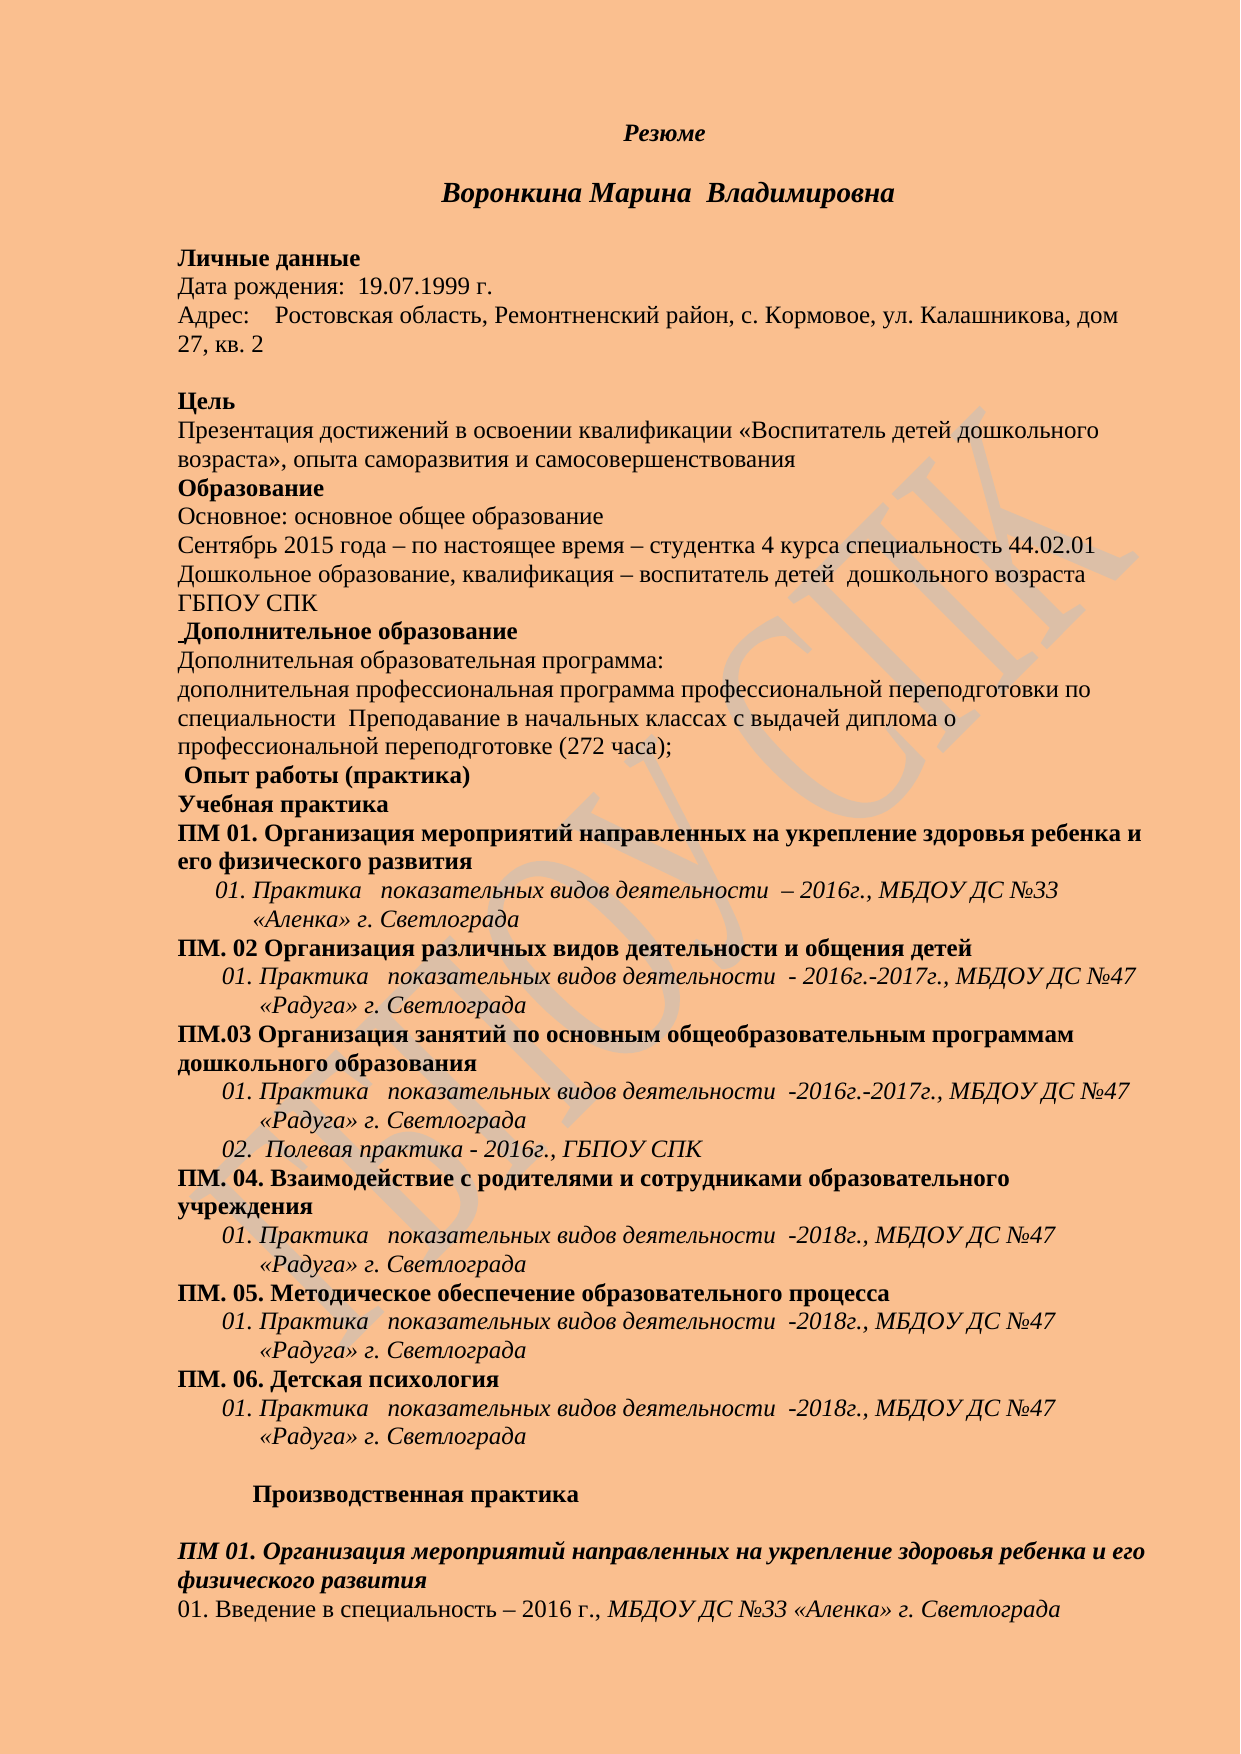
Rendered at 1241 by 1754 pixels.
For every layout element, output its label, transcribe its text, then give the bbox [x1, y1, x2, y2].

list Практика показательных видов деятельности – 2016г., МБДОУ ДС №33 «Аленка» г. Светлограда [215, 875, 1152, 933]
text Сентябрь 2015 года – по настоящее время – студентка 4 курса специальность 44.02.01 Дошкольное образование, квалификация – воспитатель детей дошкольного возраста ГБПОУ СПК [177, 530, 1152, 616]
text Личные данные [177, 243, 1152, 271]
list Практика показательных видов деятельности -2016г.-2017г., МБДОУ ДС №47 «Радуга» г. Светлограда [222, 1076, 1152, 1134]
text Основное: основное общее образование [177, 501, 1152, 530]
text 01. Введение в специальность – 2016 г., МБДОУ ДС №33 «Аленка» г. Светлограда [177, 1594, 1152, 1623]
text Дополнительное образование [177, 616, 1152, 645]
list Практика показательных видов деятельности -2018г., МБДОУ ДС №47 «Радуга» г. Светлограда [222, 1220, 1152, 1278]
text Дополнительная образовательная программа: [177, 645, 1152, 674]
text дополнительная профессиональная программа профессиональной переподготовки по специальности Преподавание в начальных классах с выдачей диплома о профессиональной переподготовке (272 часа); [177, 674, 1152, 760]
text ПМ. 06. Детская психология [177, 1364, 1152, 1393]
text ПМ. 04. Взаимодействие с родителями и сотрудниками образовательного учреждения [177, 1163, 1152, 1220]
list Практика показательных видов деятельности -2018г., МБДОУ ДС №47 «Радуга» г. Светлограда [222, 1306, 1152, 1364]
text Цель [177, 386, 1152, 415]
text Учебная практика [177, 789, 1152, 818]
text ПМ 01. Организация мероприятий направленных на укрепление здоровья ребенка и его физического развития [177, 818, 1152, 875]
text Опыт работы (практика) [177, 760, 1152, 789]
text ПМ. 05. Методическое обеспечение образовательного процесса [177, 1278, 1152, 1306]
text ПМ. 02 Организация различных видов деятельности и общения детей [177, 933, 1152, 961]
text Адрес: Ростовская область, Ремонтненский район, с. Кормовое, ул. Калашникова, дом 27, кв. 2 [177, 300, 1152, 358]
text ПМ 01. Организация мероприятий направленных на укрепление здоровья ребенка и его физического развития [177, 1536, 1152, 1594]
text Воронкина Марина Владимировна [177, 176, 1152, 209]
text Презентация достижений в освоении квалификации «Воспитатель детей дошкольного возраста», опыта саморазвития и самосовершенствования [177, 415, 1152, 473]
text Дата рождения: 19.07.1999 г. [177, 271, 1152, 300]
text Образование [177, 473, 1152, 501]
list Практика показательных видов деятельности - 2016г.-2017г., МБДОУ ДС №47 «Радуга» г. Светлограда [222, 961, 1152, 1019]
text ПМ.03 Организация занятий по основным общеобразовательным программам дошкольного образования [177, 1019, 1152, 1076]
list Практика показательных видов деятельности -2018г., МБДОУ ДС №47 «Радуга» г. Светлограда [222, 1393, 1152, 1450]
list Производственная практика [252, 1479, 1152, 1508]
list Полевая практика - 2016г., ГБПОУ СПК [222, 1134, 1152, 1163]
text Резюме [177, 118, 1152, 147]
